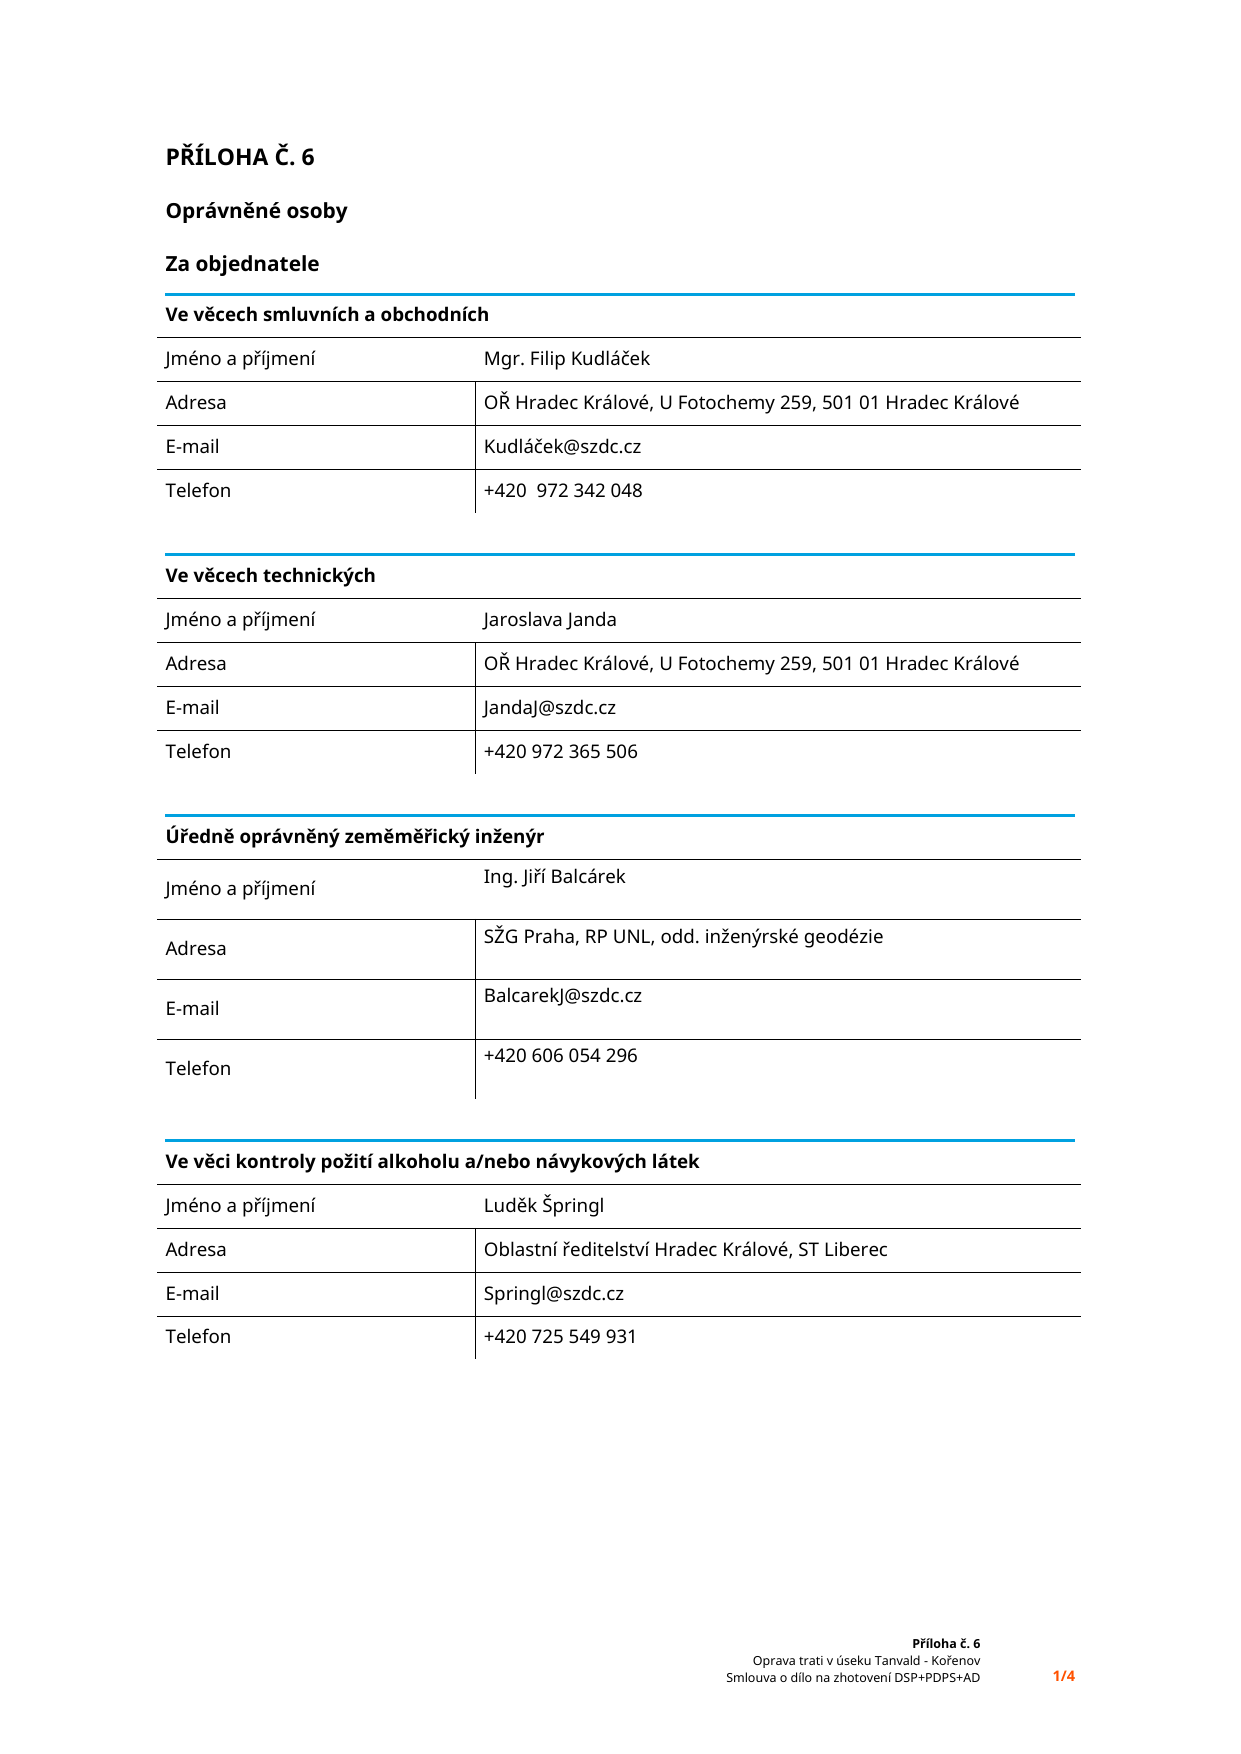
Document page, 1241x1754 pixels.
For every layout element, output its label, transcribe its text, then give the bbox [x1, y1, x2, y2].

table_cell Adresa [157, 1229, 475, 1272]
table_cell Adresa [157, 382, 475, 425]
table_cell E-mail [157, 980, 475, 1039]
table_header Jméno a příjmení [157, 338, 475, 381]
text Oprávněné osoby [165, 197, 1075, 225]
table_cell +420 972 342 048 [476, 470, 1081, 513]
table_cell Telefon [157, 1040, 475, 1098]
text Příloha č. 6 [165, 141, 1075, 173]
table_cell Adresa [157, 920, 475, 979]
table_cell Springl@szdc.cz [476, 1273, 1081, 1316]
table_cell E-mail [157, 687, 475, 730]
table_cell Telefon [157, 731, 475, 773]
table_cell +420 972 365 506 [476, 731, 1081, 773]
table_cell Kudláček@szdc.cz [476, 426, 1081, 469]
table_cell Telefon [157, 470, 475, 513]
table_header Jméno a příjmení [157, 599, 475, 642]
table_cell BalcarekJ@szdc.cz [476, 980, 1081, 1039]
text Za objednatele [165, 249, 1075, 277]
table_cell Telefon [157, 1317, 475, 1359]
table_cell E-mail [157, 1273, 475, 1316]
text Úředně oprávněný zeměměřický inženýr [165, 817, 1075, 849]
table_cell SŽG Praha, RP UNL, odd. inženýrské geodézie [476, 920, 1081, 979]
table_cell +420 606 054 296 [476, 1040, 1081, 1098]
table_cell Adresa [157, 643, 475, 686]
text Ve věci kontroly požití alkoholu a/nebo návykových látek [165, 1142, 1075, 1174]
table_cell Oblastní ředitelství Hradec Králové, ST Liberec [476, 1229, 1081, 1272]
table_header Jméno a příjmení [157, 860, 475, 919]
text Ve věcech smluvních a obchodních [165, 296, 1075, 327]
table_header Jméno a příjmení [157, 1185, 475, 1228]
table_header Mgr. Filip Kudláček [475, 338, 1081, 381]
table_header Ing. Jiří Balcárek [475, 860, 1081, 919]
text Ve věcech technických [165, 556, 1075, 588]
table_header Jaroslava Janda [475, 599, 1081, 642]
table_cell +420 725 549 931 [476, 1317, 1081, 1359]
table_cell JandaJ@szdc.cz [476, 687, 1081, 730]
table_cell OŘ Hradec Králové, U Fotochemy 259, 501 01 Hradec Králové [476, 643, 1081, 686]
table_cell E-mail [157, 426, 475, 469]
table_header Luděk Špringl [475, 1185, 1081, 1228]
table_cell OŘ Hradec Králové, U Fotochemy 259, 501 01 Hradec Králové [476, 382, 1081, 425]
